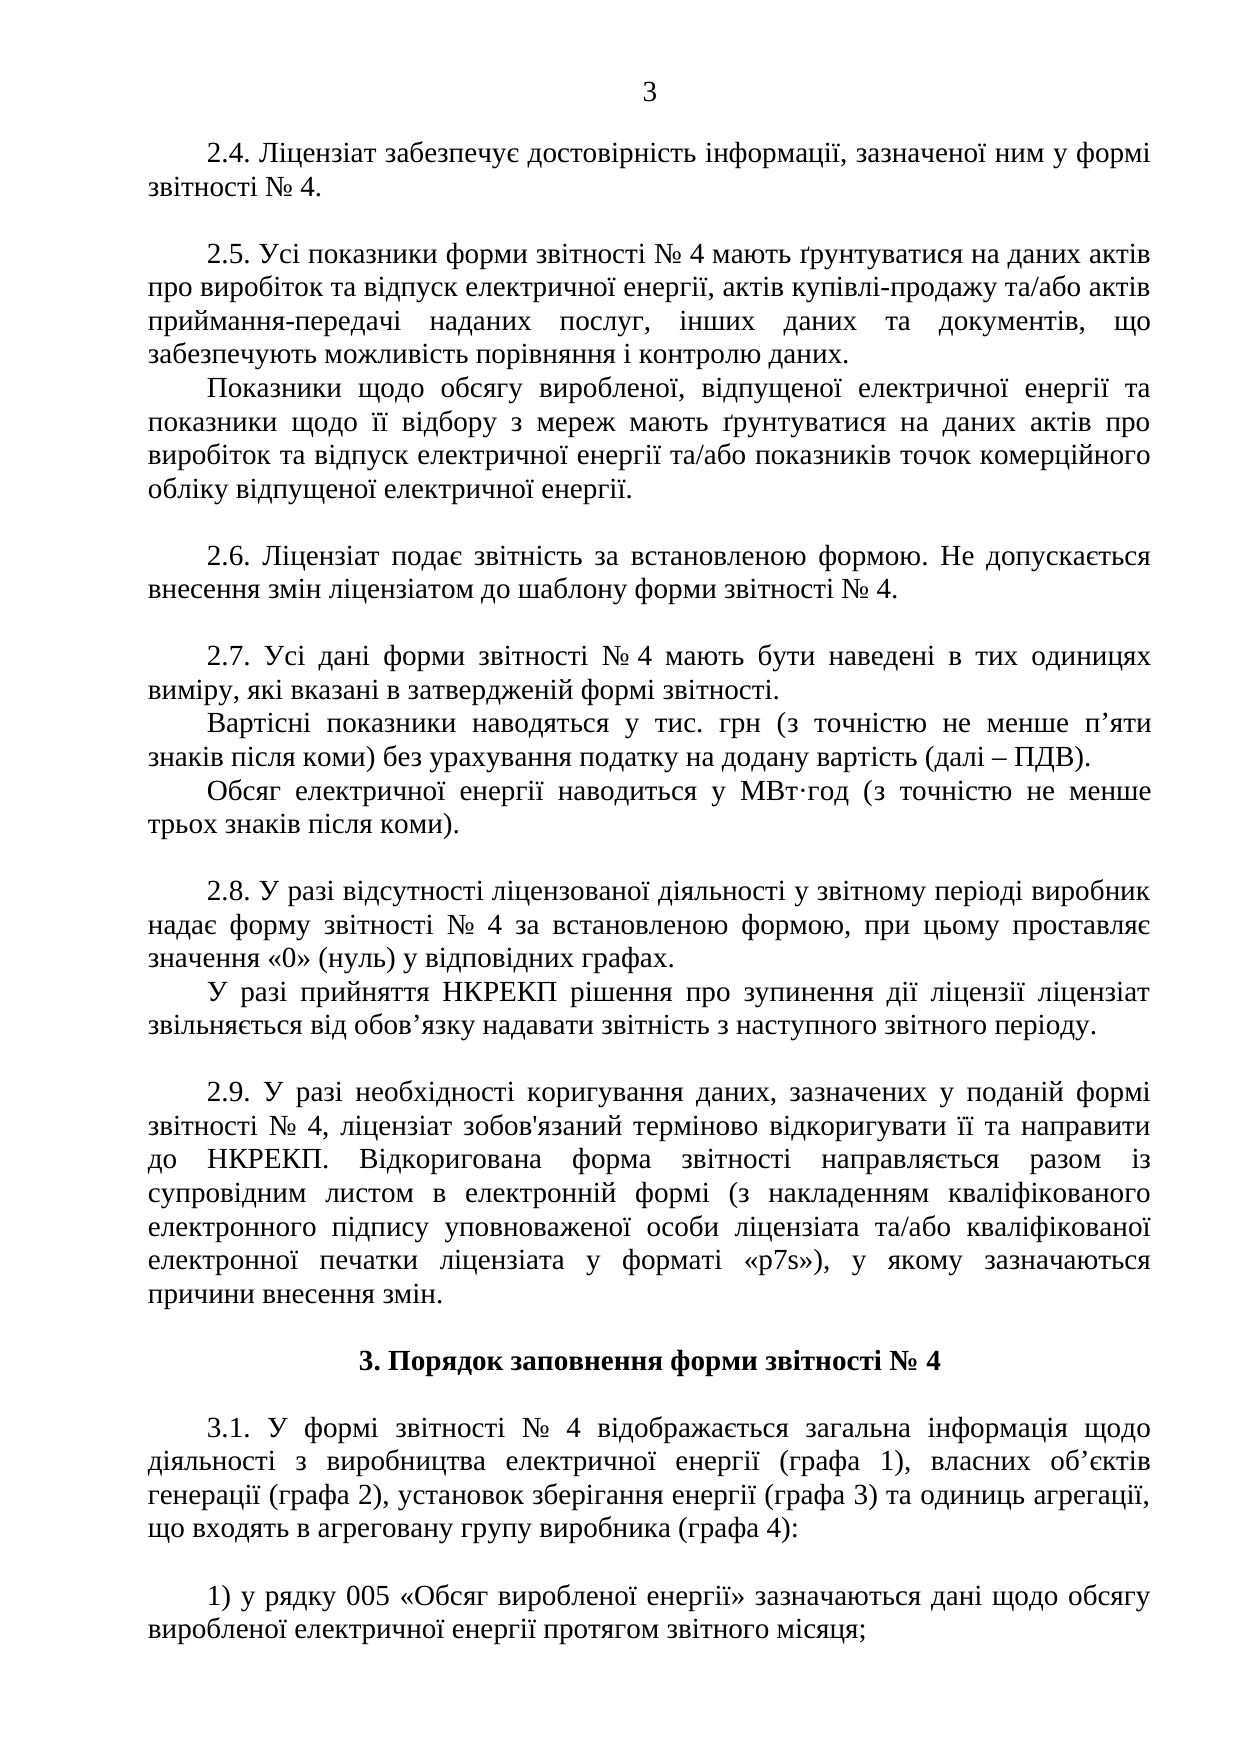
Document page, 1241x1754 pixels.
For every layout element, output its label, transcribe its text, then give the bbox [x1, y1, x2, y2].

text 2.7. Усі дані форми звітності № 4 мають бути наведені в тих одиницях виміру, які вказані в затвердженій формі звітності. [148, 638, 1152, 706]
text 2.5. Усі показники форми звітності № 4 мають ґрунтуватися на даних актів про виробіток та відпуск електричної енергії, актів купівлі-продажу та/або актів приймання-передачі наданих послуг, інших даних та документів, що забезпечують можливість порівняння і контролю даних. [148, 236, 1152, 370]
text Обсяг електричної енергії наводиться у МВт·год (з точністю не менше трьох знаків після коми). [148, 773, 1152, 840]
text Вартісні показники наводяться у тис. грн (з точністю не менше п’яти знаків після коми) без урахування податку на додану вартість (далі – ПДВ). [148, 706, 1152, 773]
text 2.6. Ліцензіат подає звітність за встановленою формою. Не допускається внесення змін ліцензіатом до шаблону форми звітності № 4. [148, 538, 1152, 605]
text 3. Порядок заповнення форми звітності № 4 [148, 1343, 1152, 1376]
list 1) у рядку 005 «Обсяг виробленої енергії» зазначаються дані щодо обсягу виробленої електричної енергії протягом звітного місяця; [148, 1578, 1152, 1645]
text 2.9. У разі необхідності коригування даних, зазначених у поданій формі звітності № 4, ліцензіат зобов'язаний терміново відкоригувати її та направити до НКРЕКП. Відкоригована форма звітності направляється разом із супровідним листом в електронній формі (з накладенням кваліфікованого електронного підпису уповноваженої особи ліцензіата та/або кваліфікованої електронної печатки ліцензіата у форматі «p7s»), у якому зазначаються причини внесення змін. [148, 1074, 1152, 1309]
text У разі прийняття НКРЕКП рішення про зупинення дії ліцензії ліцензіат звільняється від обов’язку надавати звітність з наступного звітного періоду. [148, 974, 1152, 1041]
text Показники щодо обсягу виробленої, відпущеної електричної енергії та показники щодо її відбору з мереж мають ґрунтуватися на даних актів про виробіток та відпуск електричної енергії та/або показників точок комерційного обліку відпущеної електричної енергії. [148, 370, 1152, 504]
text 2.4. Ліцензіат забезпечує достовірність інформації, зазначеної ним у формі звітності № 4. [148, 135, 1152, 202]
text 2.8. У разі відсутності ліцензованої діяльності у звітному періоді виробник надає форму звітності № 4 за встановленою формою, при цьому проставляє значення «0» (нуль) у відповідних графах. [148, 873, 1152, 974]
text 3.1. У формі звітності № 4 відображається загальна інформація щодо діяльності з виробництва електричної енергії (графа 1), власних об’єктів генерації (графа 2), установок зберігання енергії (графа 3) та одиниць агрегації, що входять в агреговану групу виробника (графа 4): [148, 1410, 1152, 1544]
